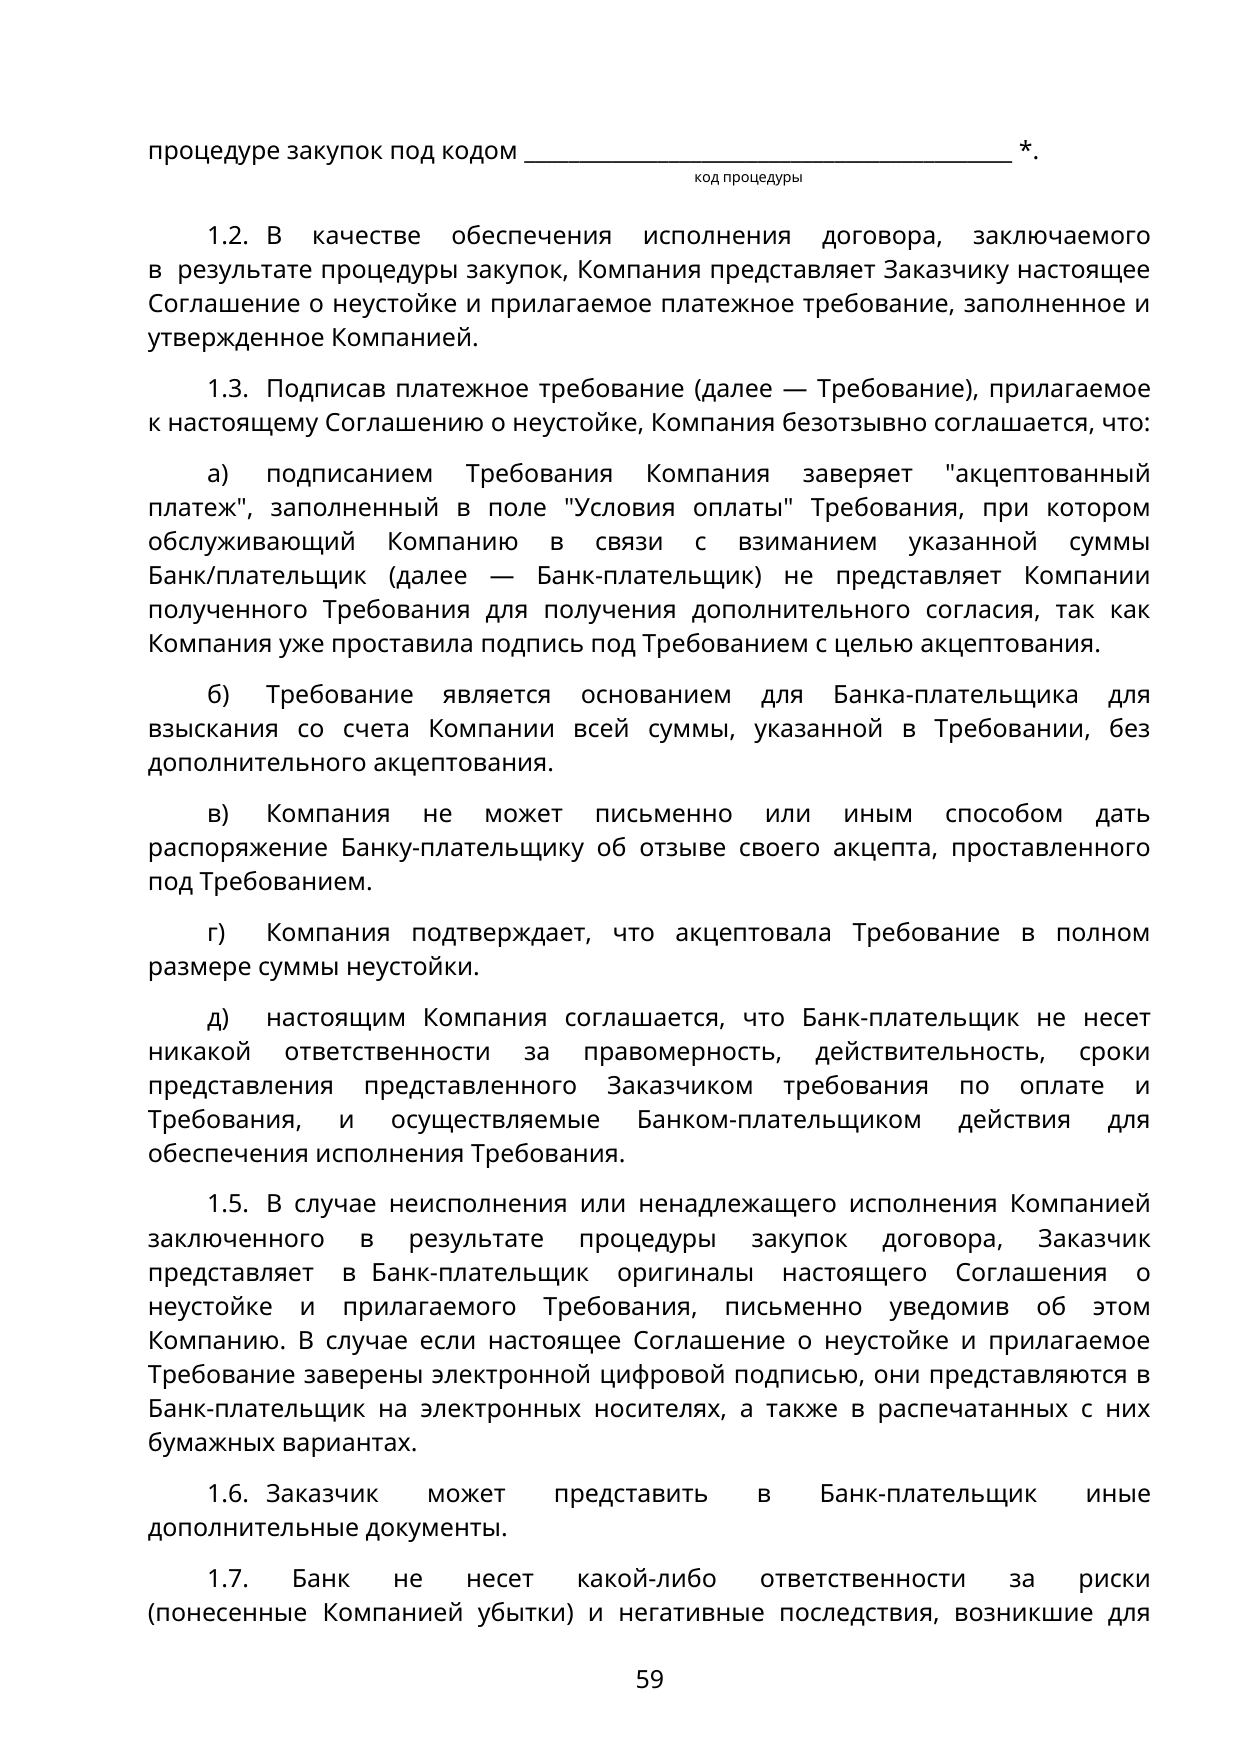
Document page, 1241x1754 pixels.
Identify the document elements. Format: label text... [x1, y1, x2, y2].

text г) Компания подтверждает, что акцептовала Требование в полном размере суммы неустойки. [148, 914, 1152, 982]
text 1.2. В качестве обеспечения исполнения договора, заключаемого в результате процедуры закупок, Компания представляет Заказчику настоящее Соглашение о неустойке и прилагаемое платежное требование, заполненное и утвержденное Компанией. [148, 218, 1152, 354]
text д) настоящим Компания соглашается, что Банк-плательщик не несет никакой ответственности за правомерность, действительность, сроки представления представленного Заказчиком требования по оплате и Требования, и осуществляемые Банком-плательщиком действия для обеспечения исполнения Требования. [148, 999, 1152, 1169]
text код процедуры [694, 167, 1152, 201]
text а) подписанием Требования Компания заверяет "акцептованный платеж", заполненный в поле "Условия оплаты" Требования, при котором обслуживающий Компанию в связи с взиманием указанной суммы Банк/плательщик (далее — Банк-плательщик) не представляет Компании полученного Требования для получения дополнительного согласия, так как Компания уже проставила подпись под Требованием с целью акцептования. [148, 456, 1152, 660]
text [148, 1560, 1152, 1629]
text 1.5. В случае неисполнения или ненадлежащего исполнения Компанией заключенного в результате процедуры закупок договора, Заказчик представляет в Банк-плательщик оригиналы настоящего Соглашения о неустойке и прилагаемого Требования, письменно уведомив об этом Компанию. В случае если настоящее Соглашение о неустойке и прилагаемое Требование заверены электронной цифровой подписью, они представляются в Банк-плательщик на электронных носителях, а также в распечатанных с них бумажных вариантах. [148, 1186, 1152, 1459]
text в) Компания не может письменно или иным способом дать распоряжение Банку-плательщику об отзыве своего акцепта, проставленного под Требованием. [148, 796, 1152, 898]
text б) Требование является основанием для Банка-плательщика для взыскания со счета Компании всей суммы, указанной в Требовании, без дополнительного акцептования. [148, 677, 1152, 779]
text процедуре закупок под кодом ____________________________________________ *. [148, 133, 1152, 167]
text 1.6. Заказчик может представить в Банк-плательщик иные дополнительные документы. [148, 1476, 1152, 1544]
text 1.3. Подписав платежное требование (далее — Требование), прилагаемое к настоящему Соглашению о неустойке, Компания безотзывно соглашается, что: [148, 371, 1152, 439]
